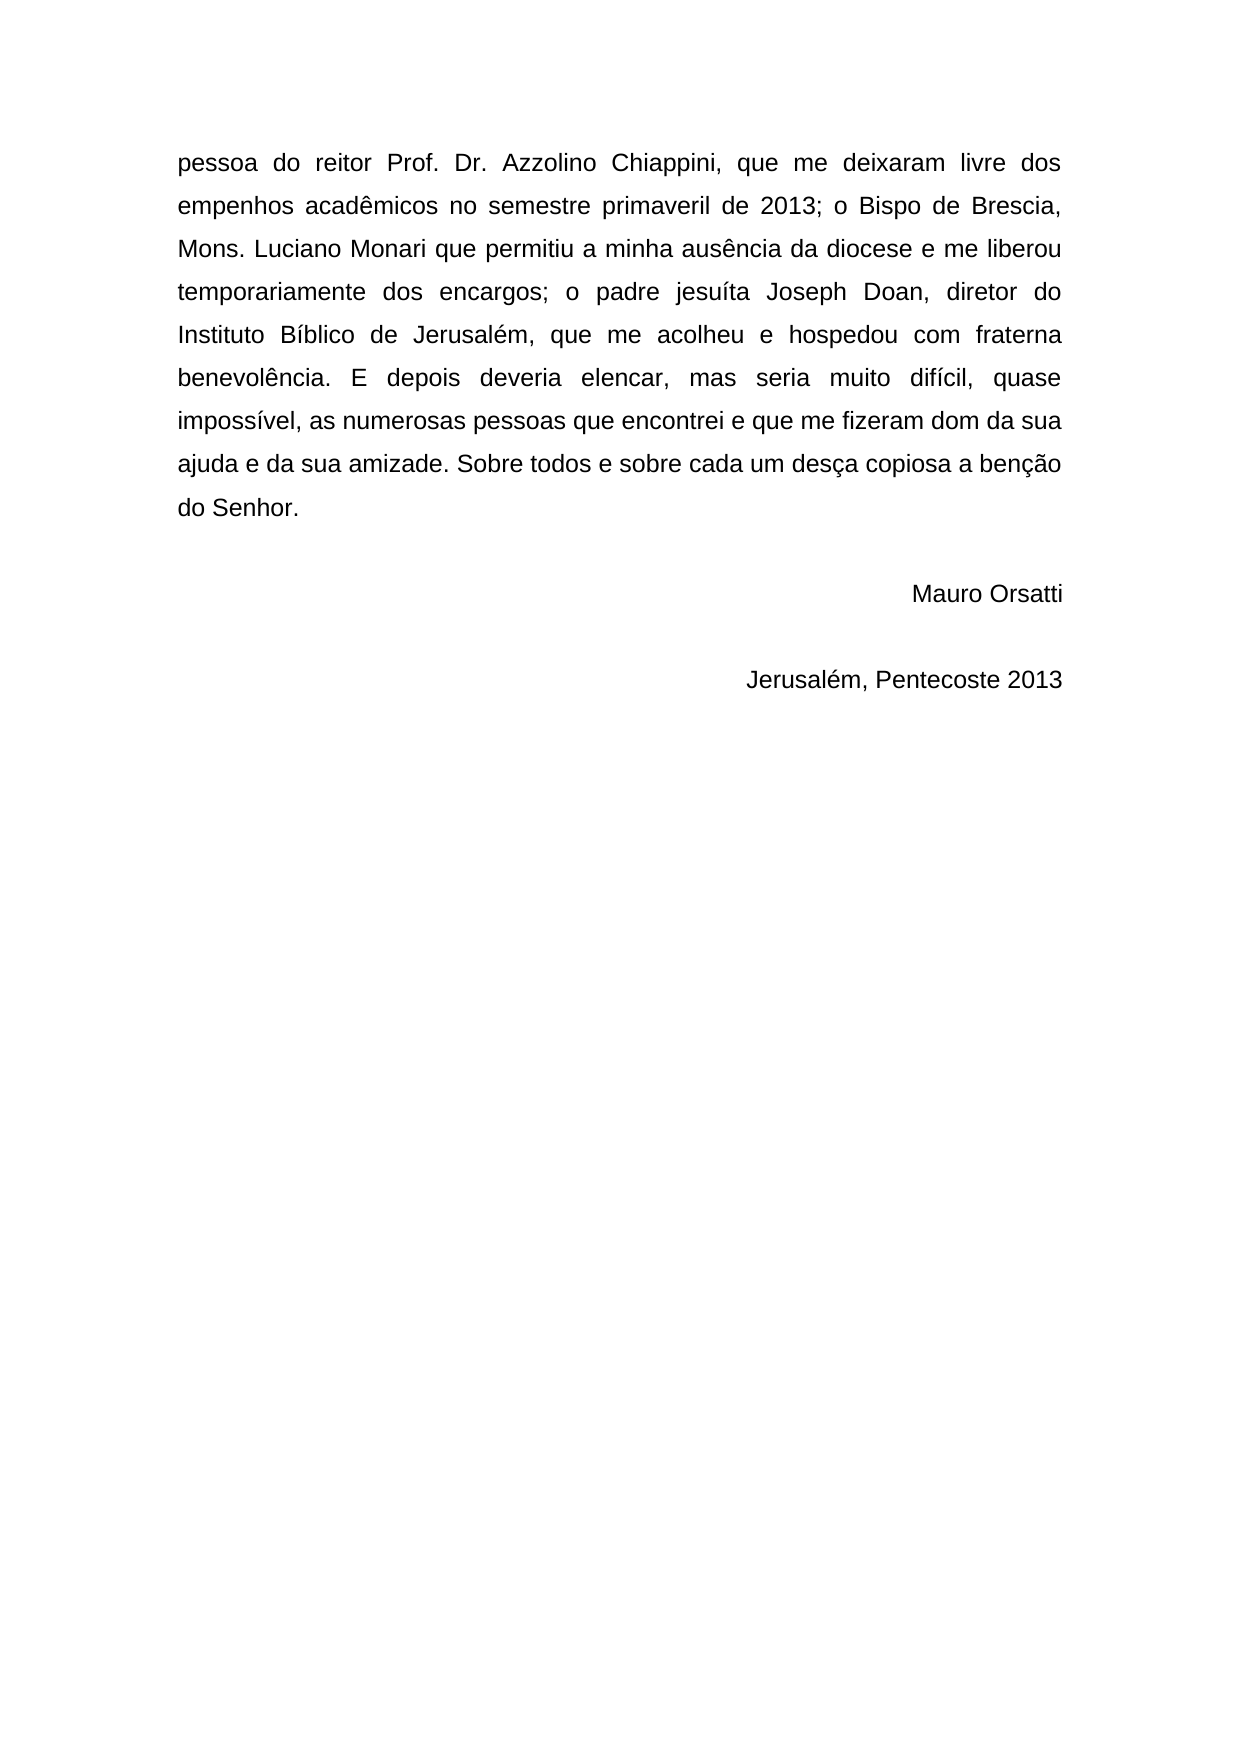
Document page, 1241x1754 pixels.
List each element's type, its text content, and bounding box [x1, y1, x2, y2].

text Jerusalém, Pentecoste 2013 [177, 665, 1063, 694]
text Mauro Orsatti [177, 579, 1063, 608]
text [177, 148, 1063, 521]
